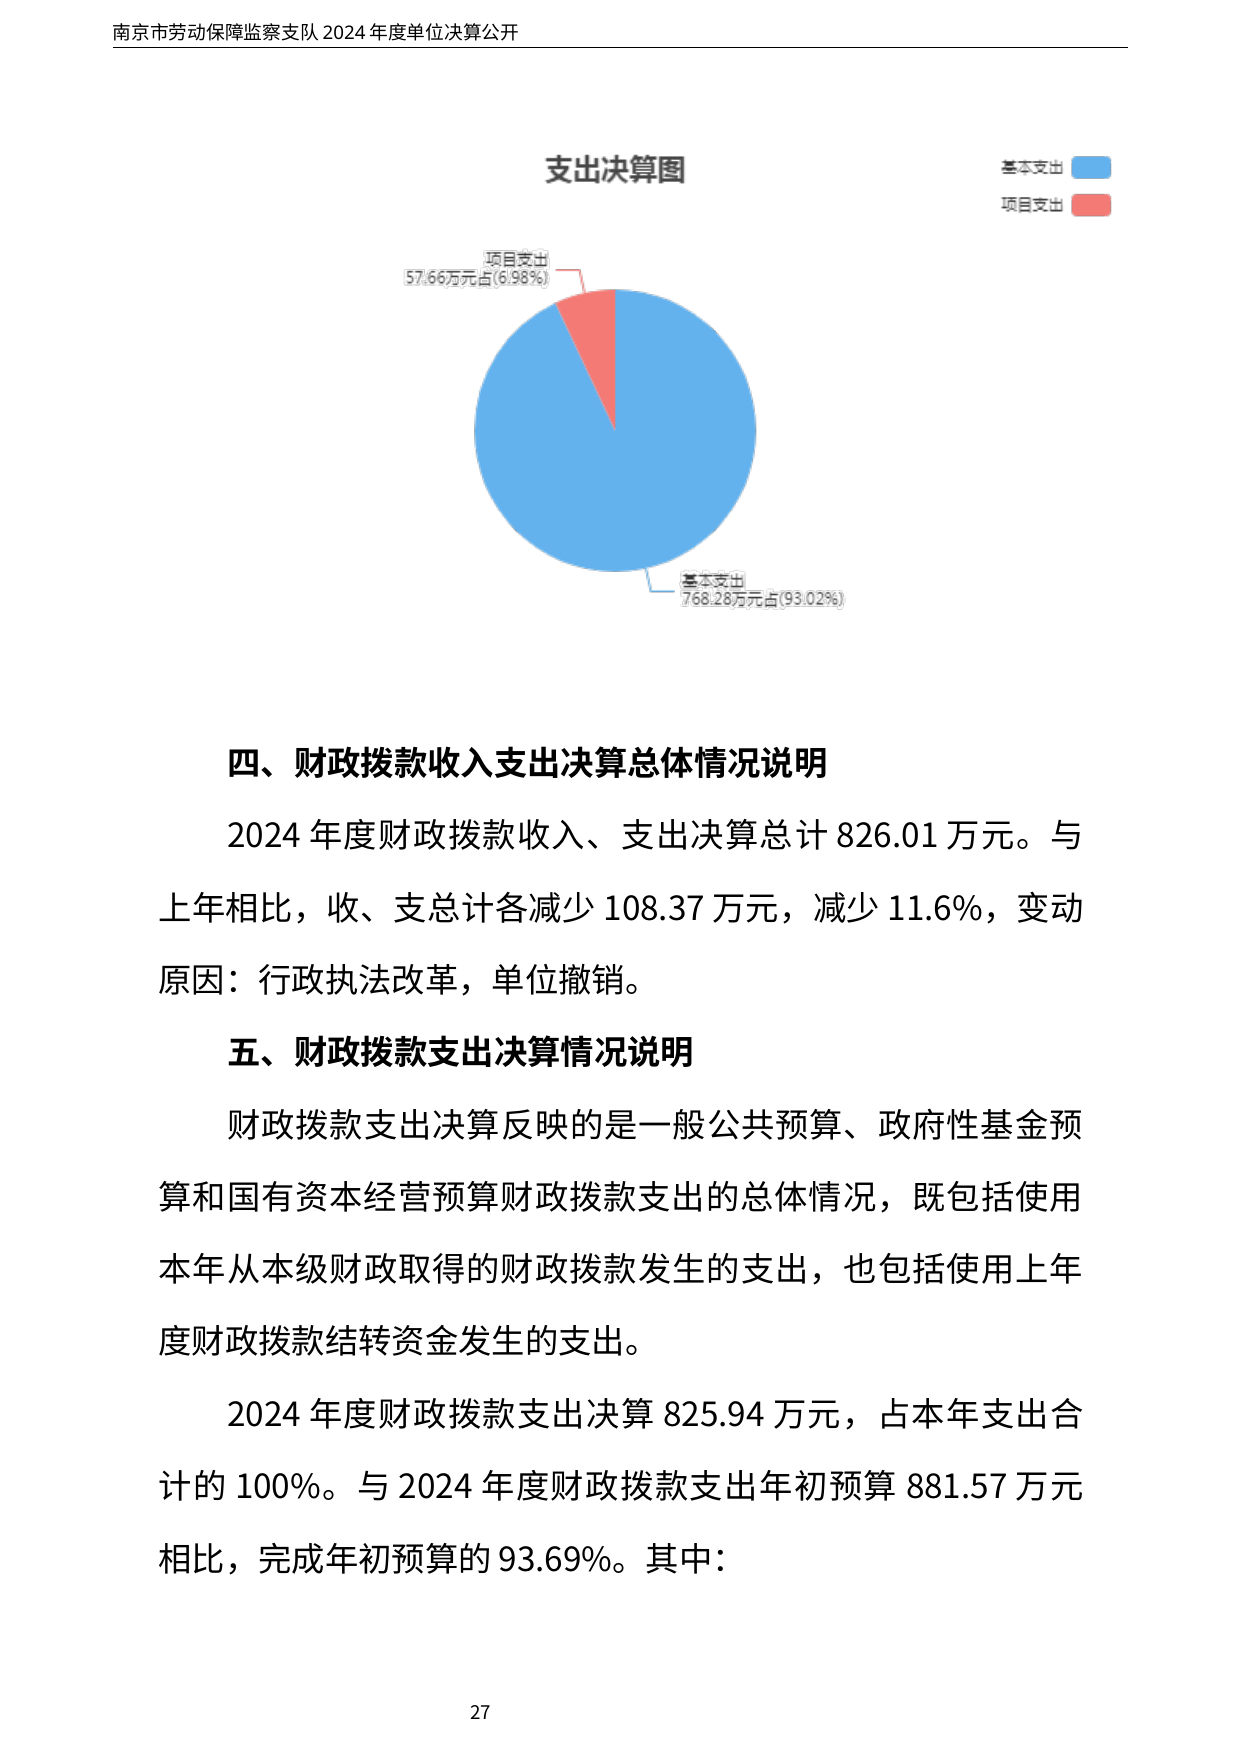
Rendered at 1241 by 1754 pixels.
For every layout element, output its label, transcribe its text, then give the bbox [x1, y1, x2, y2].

text 2024年度财政拨款支出决算825.94万元，占本年支出合计的100%。与2024年度财政拨款支出年初预算881.57万元相比，完成年初预算的93.69%。其中： [158, 1388, 1084, 1581]
text 四、财政拨款收入支出决算总体情况说明 [158, 737, 1084, 785]
text 财政拨款支出决算反映的是一般公共预算、政府性基金预算和国有资本经营预算财政拨款支出的总体情况，既包括使用本年从本级财政取得的财政拨款发生的支出，也包括使用上年度财政拨款结转资金发生的支出。 [158, 1098, 1084, 1363]
picture [112, 150, 1119, 713]
text 2024年度财政拨款收入、支出决算总计826.01万元。与上年相比，收、支总计各减少108.37万元，减少11.6%，变动原因：行政执法改革，单位撤销。 [158, 809, 1084, 1002]
text 五、财政拨款支出决算情况说明 [158, 1026, 1084, 1074]
